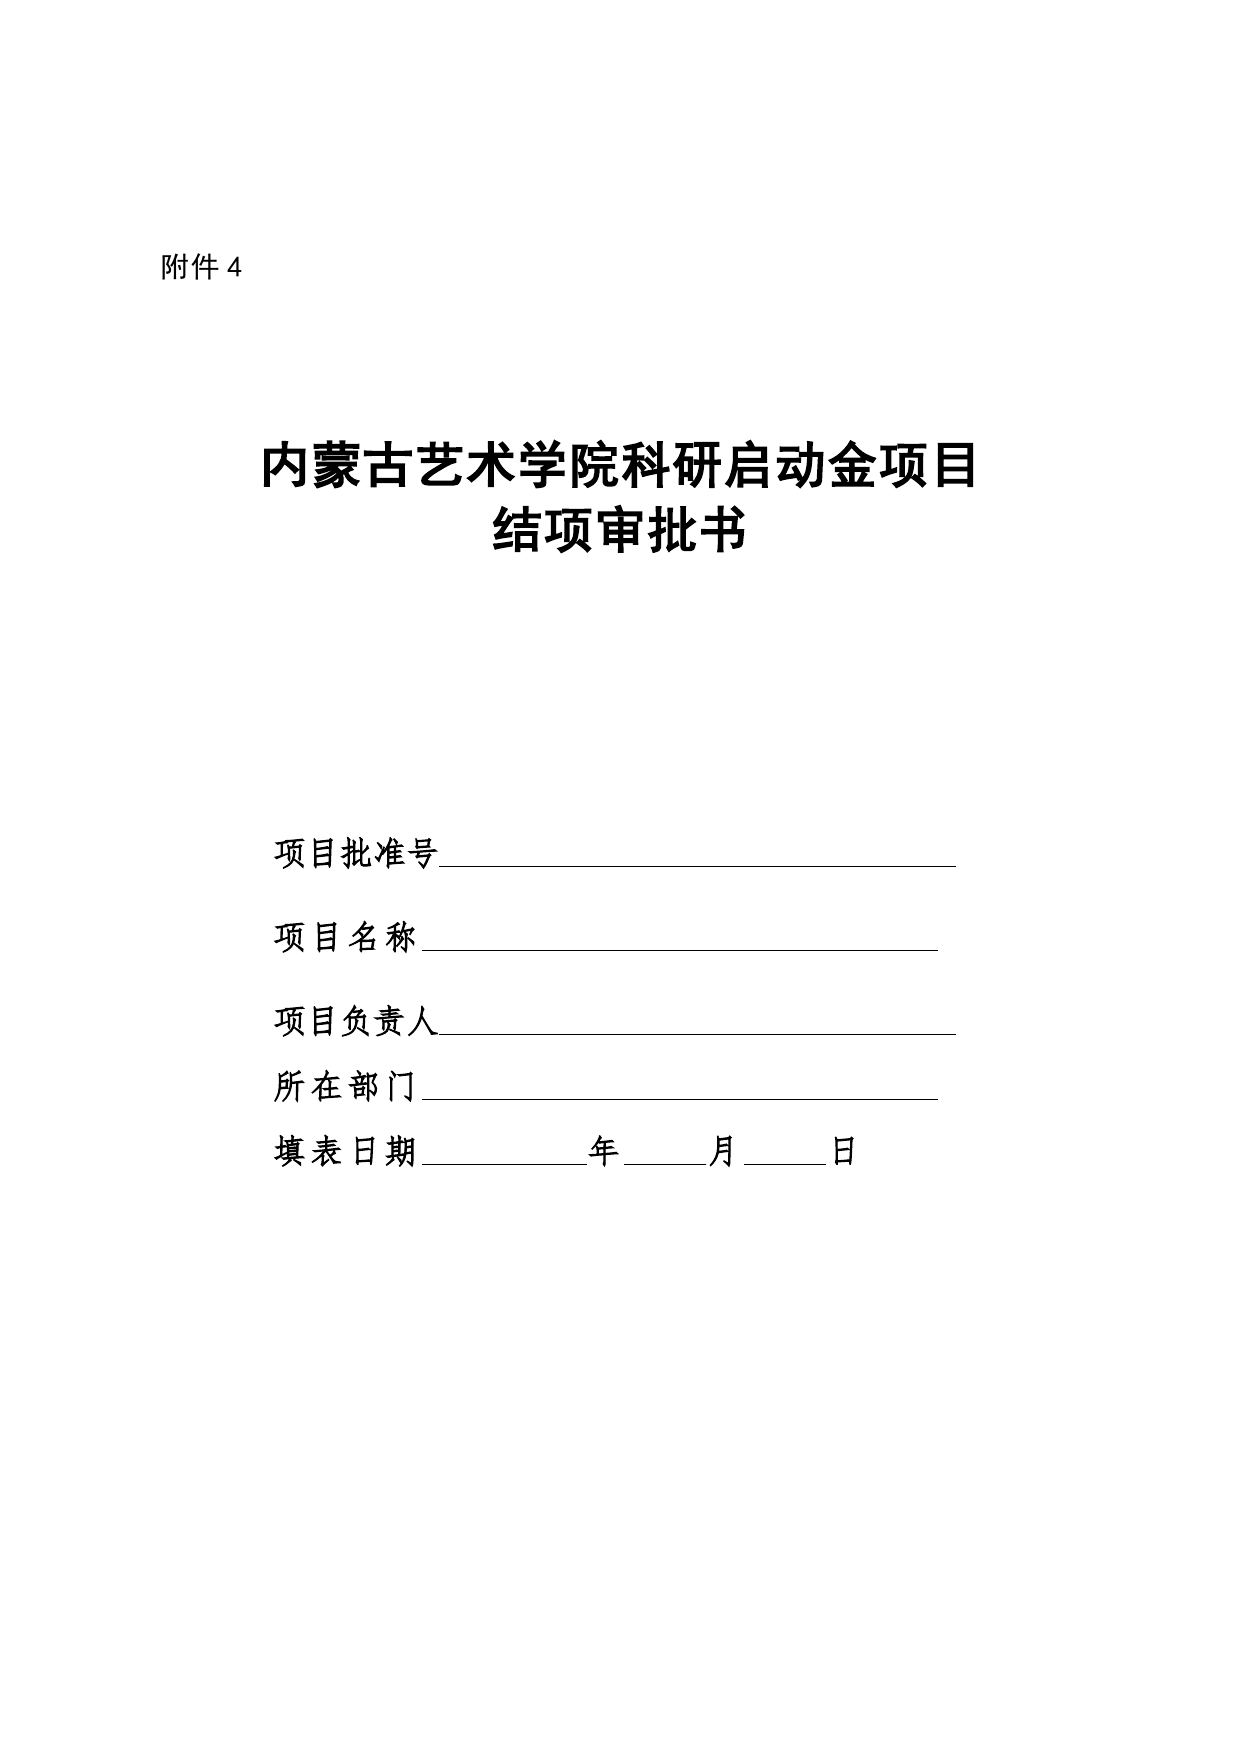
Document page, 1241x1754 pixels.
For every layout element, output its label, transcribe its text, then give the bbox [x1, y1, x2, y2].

text 项目负责人 [159, 986, 1081, 1051]
text 项目名称 [159, 902, 1081, 967]
text 填表日期 年 月 日 [159, 1116, 1081, 1181]
text 附件4 [159, 233, 1081, 298]
text 结项审批书 [159, 493, 1081, 558]
text 项目批准号 [159, 818, 1081, 883]
text 内蒙古艺术学院科研启动金项目 [159, 428, 1081, 493]
text 所在部门 [159, 1051, 1081, 1116]
